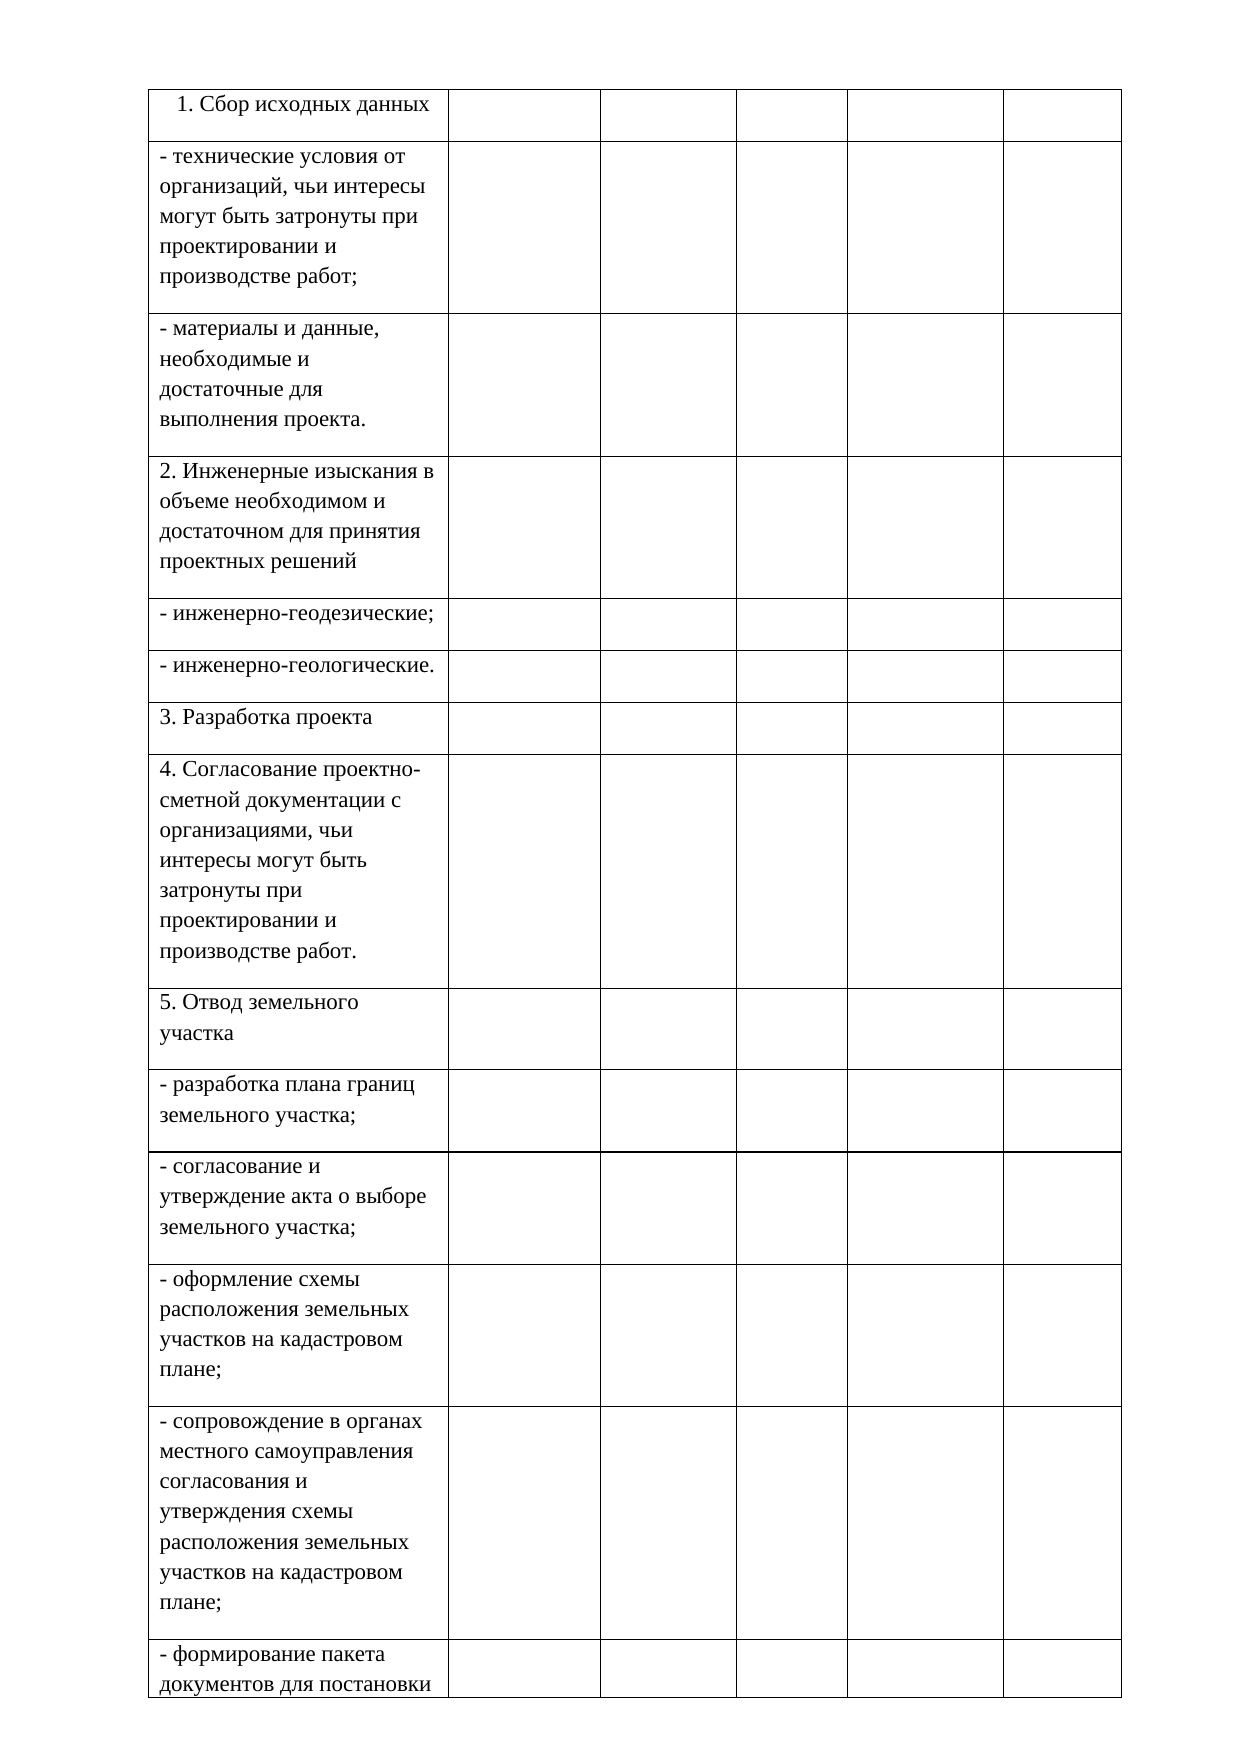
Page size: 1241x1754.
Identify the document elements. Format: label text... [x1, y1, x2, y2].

table_cell [601, 1153, 736, 1263]
table_cell [1004, 703, 1121, 754]
table_cell 1. Сбор исходных данных [149, 90, 448, 141]
table_cell [601, 142, 736, 313]
table_cell - инженерно-геологические. [149, 651, 448, 702]
table_cell [449, 314, 600, 456]
table_cell [449, 1407, 600, 1639]
table_cell 4. Согласование проектно-сметной документации с организациями, чьи интересы могут быть затронуты при проектировании и производстве работ. [149, 755, 448, 987]
table_cell - согласование и утверждение акта о выборе земельного участка; [149, 1153, 448, 1263]
table_cell [1004, 1153, 1121, 1263]
table_cell [601, 703, 736, 754]
table_cell - материалы и данные, необходимые и достаточные для выполнения проекта. [149, 314, 448, 456]
table_cell [737, 1265, 847, 1406]
table_cell [848, 1265, 1003, 1406]
table_cell [449, 457, 600, 598]
table_cell 3. Разработка проекта [149, 703, 448, 754]
table_cell [737, 755, 847, 987]
table_cell [737, 90, 847, 141]
table_cell [737, 1640, 847, 1697]
table_cell [601, 1407, 736, 1639]
table_cell [449, 1265, 600, 1406]
table_cell [737, 1153, 847, 1263]
table_cell [737, 1407, 847, 1639]
table_cell [449, 651, 600, 702]
table_cell [1004, 1640, 1121, 1697]
table_cell - инженерно-геодезические; [149, 599, 448, 650]
table_cell [737, 651, 847, 702]
table_cell [737, 599, 847, 650]
table_cell [449, 599, 600, 650]
table_cell [449, 989, 600, 1069]
table_cell [848, 457, 1003, 598]
table_cell [848, 1640, 1003, 1697]
table_cell [601, 1070, 736, 1151]
table_cell [1004, 457, 1121, 598]
table_cell - технические условия от организаций, чьи интересы могут быть затронуты при проектировании и производстве работ; [149, 142, 448, 313]
table_cell [848, 90, 1003, 141]
table_cell [737, 1070, 847, 1151]
table_cell [848, 703, 1003, 754]
table_cell [601, 651, 736, 702]
table_cell [1004, 1265, 1121, 1406]
table_cell [601, 755, 736, 987]
table_cell [848, 142, 1003, 313]
table_cell [601, 1265, 736, 1406]
table_cell [449, 755, 600, 987]
table_cell [1004, 1407, 1121, 1639]
table_cell [449, 1070, 600, 1151]
table_cell [737, 989, 847, 1069]
table_cell [449, 90, 600, 141]
table_cell [737, 457, 847, 598]
table_cell [449, 1153, 600, 1263]
table_cell [601, 90, 736, 141]
table_cell [848, 1407, 1003, 1639]
table_cell [1004, 599, 1121, 650]
table_cell [449, 703, 600, 754]
table_cell 2. Инженерные изыскания в объеме необходимом и достаточном для принятия проектных решений [149, 457, 448, 598]
table_cell [1004, 90, 1121, 141]
table_cell [737, 314, 847, 456]
table_cell 5. Отвод земельного участка [149, 989, 448, 1069]
table_cell [1004, 142, 1121, 313]
table_cell [1004, 989, 1121, 1069]
table_cell [601, 314, 736, 456]
table_cell [848, 755, 1003, 987]
table_cell - сопровождение в органах местного самоуправления согласования и утверждения схемы расположения земельных участков на кадастровом плане; [149, 1407, 448, 1639]
table_cell [601, 599, 736, 650]
table_cell [601, 1640, 736, 1697]
table_cell [848, 1153, 1003, 1263]
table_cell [149, 1640, 448, 1697]
table_cell [848, 1070, 1003, 1151]
table_cell [1004, 314, 1121, 456]
table_cell [1004, 1070, 1121, 1151]
table_cell [449, 142, 600, 313]
table_cell - оформление схемы расположения земельных участков на кадастровом плане; [149, 1265, 448, 1406]
table_cell [848, 599, 1003, 650]
table_cell [848, 651, 1003, 702]
table_cell - разработка плана границ земельного участка; [149, 1070, 448, 1151]
table_cell [1004, 755, 1121, 987]
table_cell [1004, 651, 1121, 702]
table_cell [601, 457, 736, 598]
table_cell [737, 703, 847, 754]
table_cell [449, 1640, 600, 1697]
table_cell [848, 314, 1003, 456]
table_cell [601, 989, 736, 1069]
table_cell [848, 989, 1003, 1069]
table_cell [737, 142, 847, 313]
